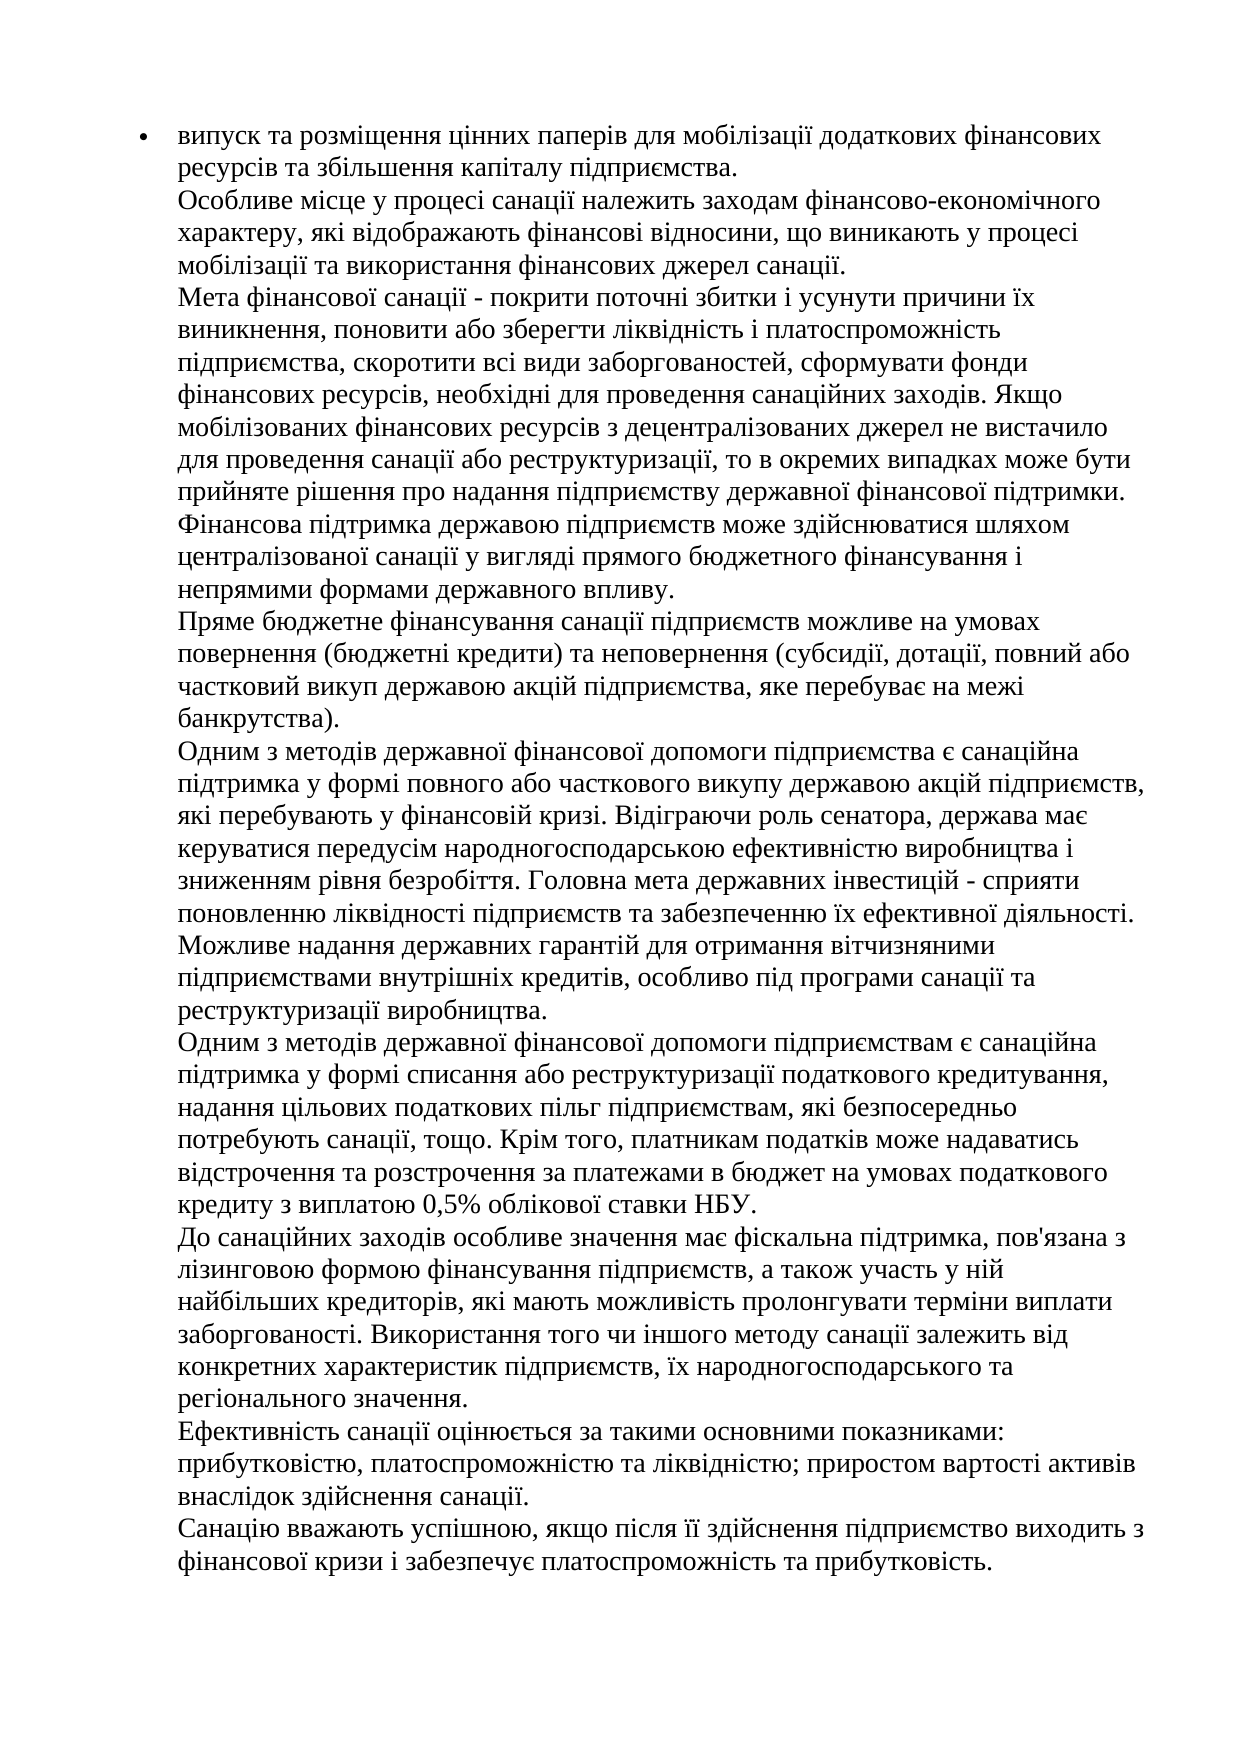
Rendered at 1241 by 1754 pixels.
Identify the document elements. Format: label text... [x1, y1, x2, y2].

text Одним з методів державної фінансової допомоги підприємствам є санаційна підтримка у формі списання або реструктуризації податкового кредитування, надання цільових податкових пільг підприємствам, які безпосередньо потребують санації, тощо. Крім того, платникам податків може надаватись відстрочення та розстрочення за платежами в бюджет на умовах податкового кредиту з виплатою 0,5% облікової ставки НБУ. [177, 1025, 1152, 1219]
text Особливе місце у процесі санації належить заходам фінансово-економічного характеру, які відображають фінансові відносини, що виникають у процесі мобілізації та використання фінансових джерел санації. [177, 183, 1152, 280]
text Санацію вважають успішною, якщо після її здійснення підприємство виходить з фінансової кризи і забезпечує платоспроможність та прибутковість. [177, 1511, 1152, 1576]
text До санаційних заходів особливе значення має фіскальна підтримка, пов'язана з лізинговою формою фінансування підприємств, а також участь у ній найбільших кредиторів, які мають можливість пролонгувати терміни виплати заборгованості. Використання того чи іншого методу санації залежить від конкретних характеристик підприємств, їх народногосподарського та регіонального значення. [177, 1219, 1152, 1414]
text Мета фінансової санації - покрити поточні збитки і усунути причини їх виникнення, поновити або зберегти ліквідність і платоспроможність підприємства, скоротити всі види заборгованостей, сформувати фонди фінансових ресурсів, необхідні для проведення санаційних заходів. Якщо мобілізованих фінансових ресурсів з децентралізованих джерел не вистачило для проведення санації або реструктуризації, то в окремих випадках може бути прийняте рішення про надання підприємству державної фінансової підтримки. [177, 280, 1152, 507]
text Ефективність санації оцінюється за такими основними показниками: прибутковістю, платоспроможністю та ліквідністю; приростом вартості активів внаслідок здійснення санації. [177, 1414, 1152, 1511]
list випуск та розміщення цінних паперів для мобілізації додаткових фінансових ресурсів та збільшення капіталу підприємства. [140, 118, 1152, 183]
text Пряме бюджетне фінансування санації підприємств можливе на умовах повернення (бюджетні кредити) та неповернення (субсидії, дотації, повний або частковий викуп державою акцій підприємства, яке перебуває на межі банкрутства). [177, 604, 1152, 734]
text Фінансова підтримка державою підприємств може здійснюватися шляхом централізованої санації у вигляді прямого бюджетного фінансування і непрямими формами державного впливу. [177, 507, 1152, 604]
text Одним з методів державної фінансової допомоги підприємства є санаційна підтримка у формі повного або часткового викупу державою акцій підприємств, які перебувають у фінансовій кризі. Відіграючи роль сенатора, держава має керуватися передусім народногосподарською ефективністю виробництва і зниженням рівня безробіття. Головна мета державних інвестицій - сприяти поновленню ліквідності підприємств та забезпеченню їх ефективної діяльності. Можливе надання державних гарантій для отримання вітчизняними підприємствами внутрішніх кредитів, особливо під програми санації та реструктуризації виробництва. [177, 734, 1152, 1025]
